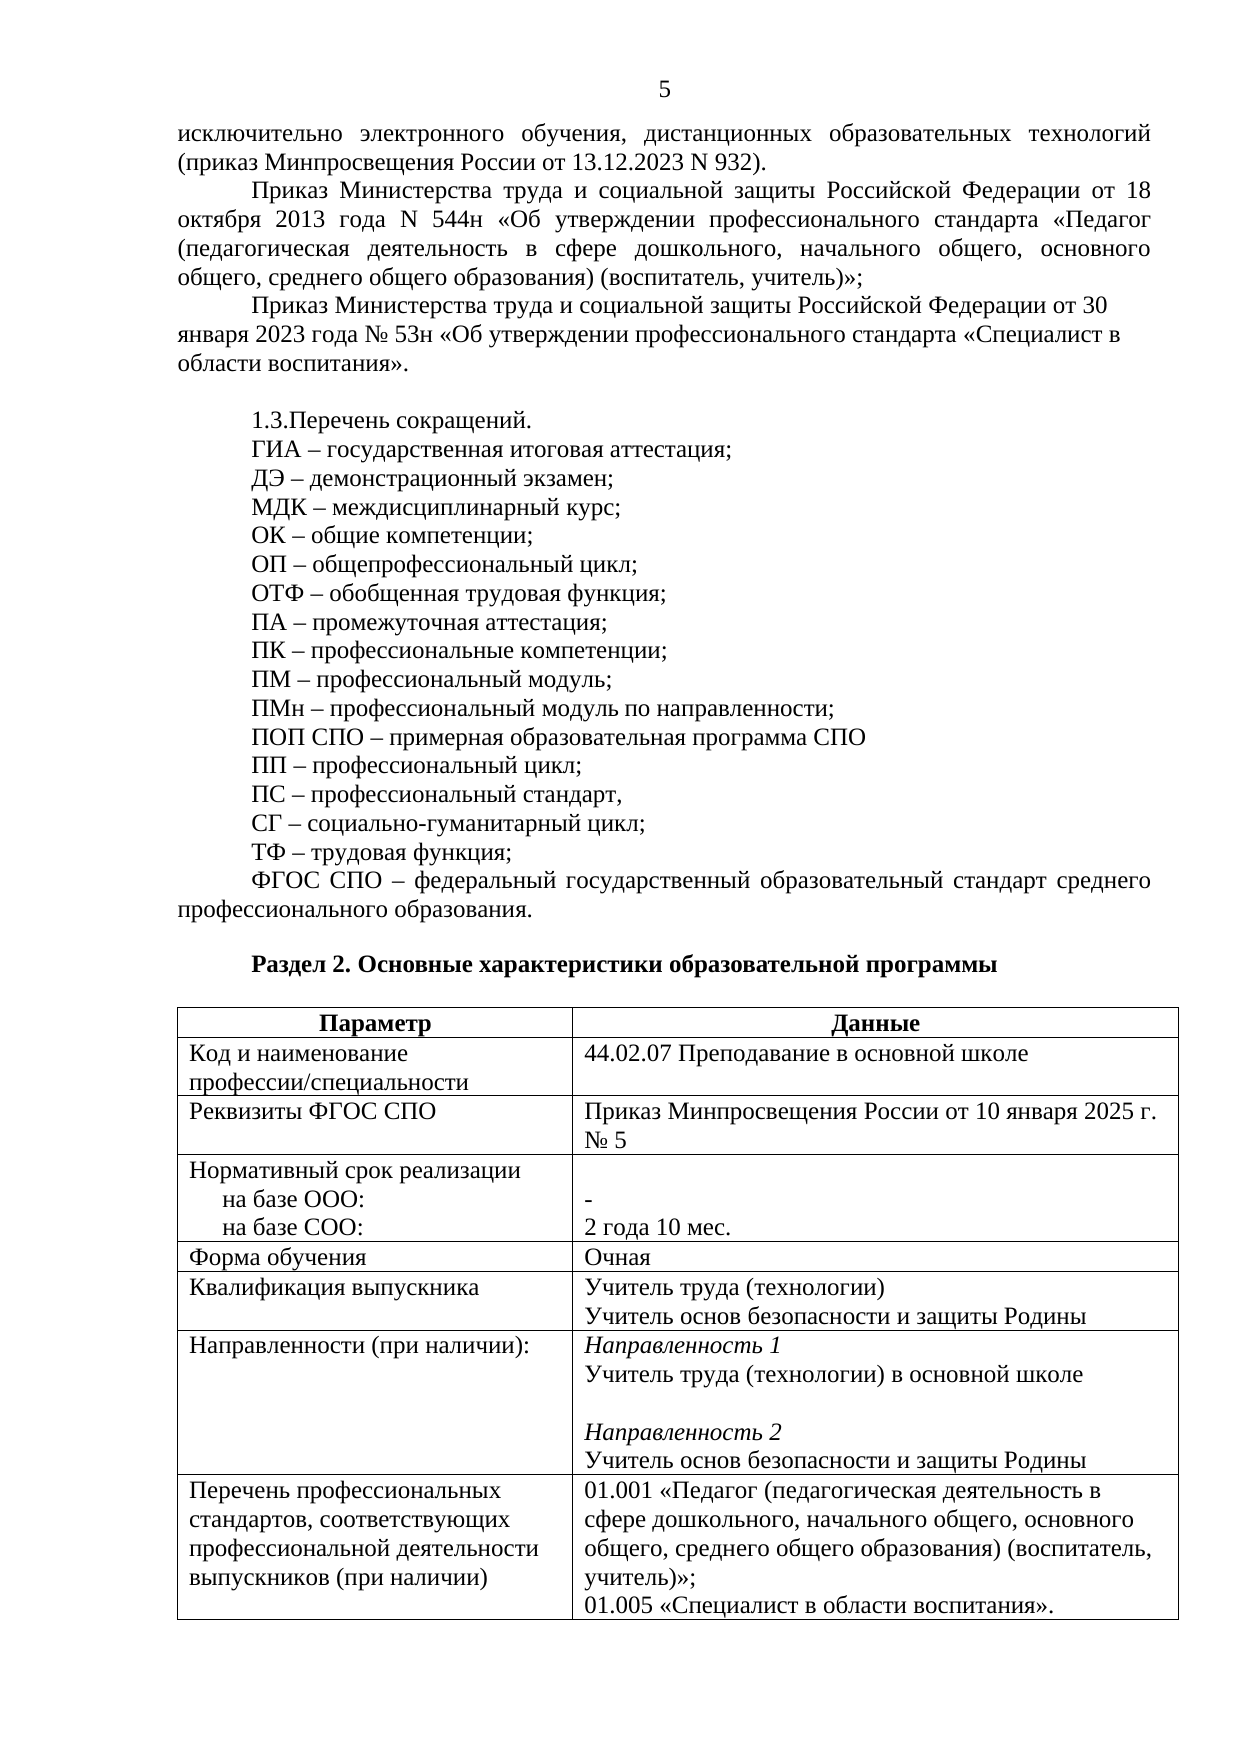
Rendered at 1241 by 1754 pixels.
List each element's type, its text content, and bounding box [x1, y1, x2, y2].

table_header Параметр [178, 1008, 572, 1037]
text ГИА – государственная итоговая аттестация; [177, 434, 1152, 463]
text ПА – промежуточная аттестация; [177, 607, 1152, 636]
text ТФ – трудовая функция; [177, 837, 1152, 866]
table_cell Код и наименование профессии/специальности [178, 1038, 572, 1095]
text 1.3.Перечень сокращений. [177, 406, 1152, 434]
text ОП – общепрофессиональный цикл; [177, 549, 1152, 578]
text СГ – социально-гуманитарный цикл; [177, 808, 1152, 837]
text ОК – общие компетенции; [177, 521, 1152, 549]
table_cell Учитель труда (технологии) Учитель основ безопасности и защиты Родины [573, 1272, 1178, 1329]
table_cell Очная [573, 1242, 1178, 1271]
text ПК – профессиональные компетенции; [177, 636, 1152, 664]
text ФГОС СПО – федеральный государственный образовательный стандарт среднего профессионального образования. [177, 866, 1152, 923]
table_cell Направленность 1 Учитель труда (технологии) в основной школе Направленность 2 Учитель основ безопасности и защиты Родины [573, 1331, 1178, 1474]
text ОТФ – обобщенная трудовая функция; [177, 578, 1152, 607]
text ПС – профессиональный стандарт, [177, 779, 1152, 808]
text ДЭ – демонстрационный экзамен; [177, 463, 1152, 492]
text ПП – профессиональный цикл; [177, 751, 1152, 779]
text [177, 118, 1152, 176]
text Приказ Министерства труда и социальной защиты Российской Федерации от 18 октября 2013 года N 544н «Об утверждении профессионального стандарта «Педагог (педагогическая деятельность в сфере дошкольного, начального общего, основного общего, среднего общего образования) (воспитатель, учитель)»; [177, 176, 1152, 291]
table_cell 44.02.07 Преподавание в основной школе [573, 1038, 1178, 1095]
table_cell Направленности (при наличии): [178, 1331, 572, 1474]
table_cell 01.001 «Педагог (педагогическая деятельность в сфере дошкольного, начального общего, основного общего, среднего общего образования) (воспитатель, учитель)»; 01.005 «Специалист в области воспитания». [573, 1475, 1178, 1619]
subtitle Раздел 2. Основные характеристики образовательной программы [177, 949, 1152, 978]
text ПОП СПО – примерная образовательная программа СПО [177, 722, 1152, 751]
table_cell Квалификация выпускника [178, 1272, 572, 1329]
text Приказ Министерства труда и социальной защиты Российской Федерации от 30 января 2023 года № 53н «Об утверждении профессионального стандарта «Специалист в области воспитания». [177, 291, 1152, 377]
table_cell Форма обучения [178, 1242, 572, 1271]
text ПМ – профессиональный модуль; [177, 664, 1152, 693]
text ПМн – профессиональный модуль по направленности; [177, 693, 1152, 722]
table_cell - 2 года 10 мес. [573, 1155, 1178, 1241]
table_cell Нормативный срок реализации на базе ООО: на базе СОО: [178, 1155, 572, 1241]
table_header Данные [573, 1008, 1178, 1037]
table_cell Реквизиты ФГОС СПО [178, 1096, 572, 1154]
text МДК – междисциплинарный курс; [177, 492, 1152, 521]
table_cell Приказ Минпросвещения России от 10 января 2025 г. № 5 [573, 1096, 1178, 1154]
table_cell Перечень профессиональных стандартов, соответствующих профессиональной деятельности выпускников (при наличии) [178, 1475, 572, 1619]
